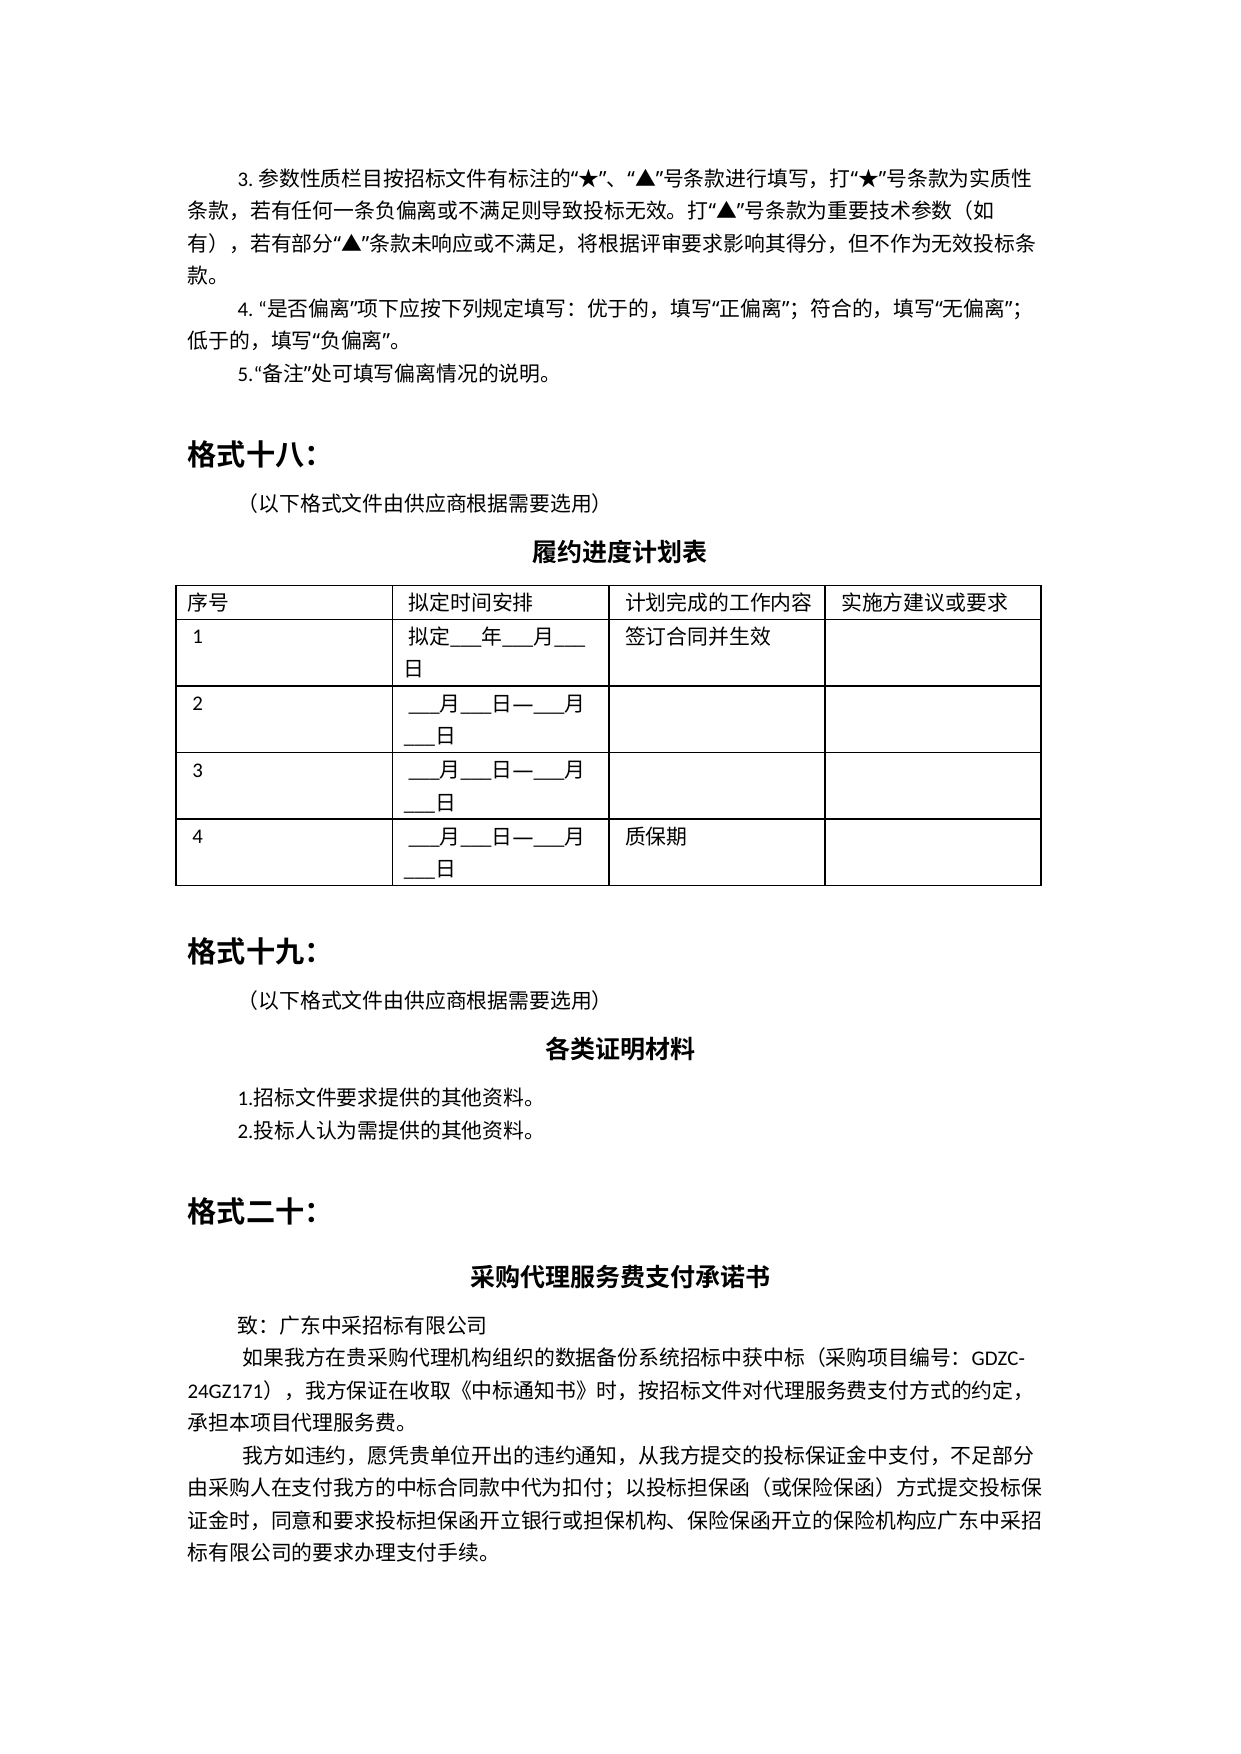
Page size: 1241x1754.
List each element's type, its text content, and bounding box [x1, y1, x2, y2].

table_cell [610, 753, 824, 818]
text 3. 参数性质栏目按招标文件有标注的“★”、“▲”号条款进行填写，打“★”号条款为实质性条款，若有任何一条负偏离或不满足则导致投标无效。打“▲”号条款为重要技术参数（如有），若有部分“▲”条款未响应或不满足，将根据评审要求影响其得分，但不作为无效投标条款。 [187, 162, 1053, 292]
table_header 序号 [177, 586, 392, 618]
text 格式十八： [187, 422, 1053, 487]
text 格式十九： [187, 919, 1053, 984]
text 各类证明材料 [187, 1016, 1053, 1081]
table_cell 拟定___年___月___日 [393, 620, 608, 685]
text 我方如违约，愿凭贵单位开出的违约通知，从我方提交的投标保证金中支付，不足部分由采购人在支付我方的中标合同款中代为扣付；以投标担保函（或保险保函）方式提交投标保证金时，同意和要求投标担保函开立银行或担保机构、保险保函开立的保险机构应广东中采招标有限公司的要求办理支付手续。 [187, 1439, 1053, 1569]
table_cell [610, 687, 824, 752]
table_cell ___月___日—___月___日 [393, 753, 608, 818]
table_header 实施方建议或要求 [826, 586, 1040, 618]
text （以下格式文件由供应商根据需要选用） [187, 487, 1053, 519]
text （以下格式文件由供应商根据需要选用） [187, 984, 1053, 1016]
table_cell 质保期 [610, 820, 824, 885]
text 履约进度计划表 [187, 519, 1053, 584]
table_cell 2 [177, 687, 392, 752]
table_header 计划完成的工作内容 [610, 586, 824, 618]
table_cell [826, 687, 1040, 752]
text 1.招标文件要求提供的其他资料。 [187, 1081, 1053, 1114]
text 2.投标人认为需提供的其他资料。 [187, 1114, 1053, 1146]
table_cell 签订合同并生效 [610, 620, 824, 685]
text 5.“备注”处可填写偏离情况的说明。 [187, 357, 1053, 389]
table_cell 1 [177, 620, 392, 685]
table_cell ___月___日—___月___日 [393, 687, 608, 752]
table_cell 3 [177, 753, 392, 818]
table_cell ___月___日—___月___日 [393, 820, 608, 885]
table_cell [826, 753, 1040, 818]
table_header 拟定时间安排 [393, 586, 608, 618]
text 格式二十： [187, 1179, 1053, 1244]
text 如果我方在贵采购代理机构组织的数据备份系统招标中获中标（采购项目编号：GDZC-24GZ171），我方保证在收取《中标通知书》时，按招标文件对代理服务费支付方式的约定，承担本项目代理服务费。 [187, 1341, 1053, 1439]
text 致：广东中采招标有限公司 [187, 1309, 1053, 1341]
text 4. “是否偏离”项下应按下列规定填写：优于的，填写“正偏离”；符合的，填写“无偏离”；低于的，填写“负偏离”。 [187, 292, 1053, 357]
table_cell [826, 620, 1040, 685]
table_cell 4 [177, 820, 392, 885]
table_cell [826, 820, 1040, 885]
text 采购代理服务费支付承诺书 [187, 1244, 1053, 1309]
